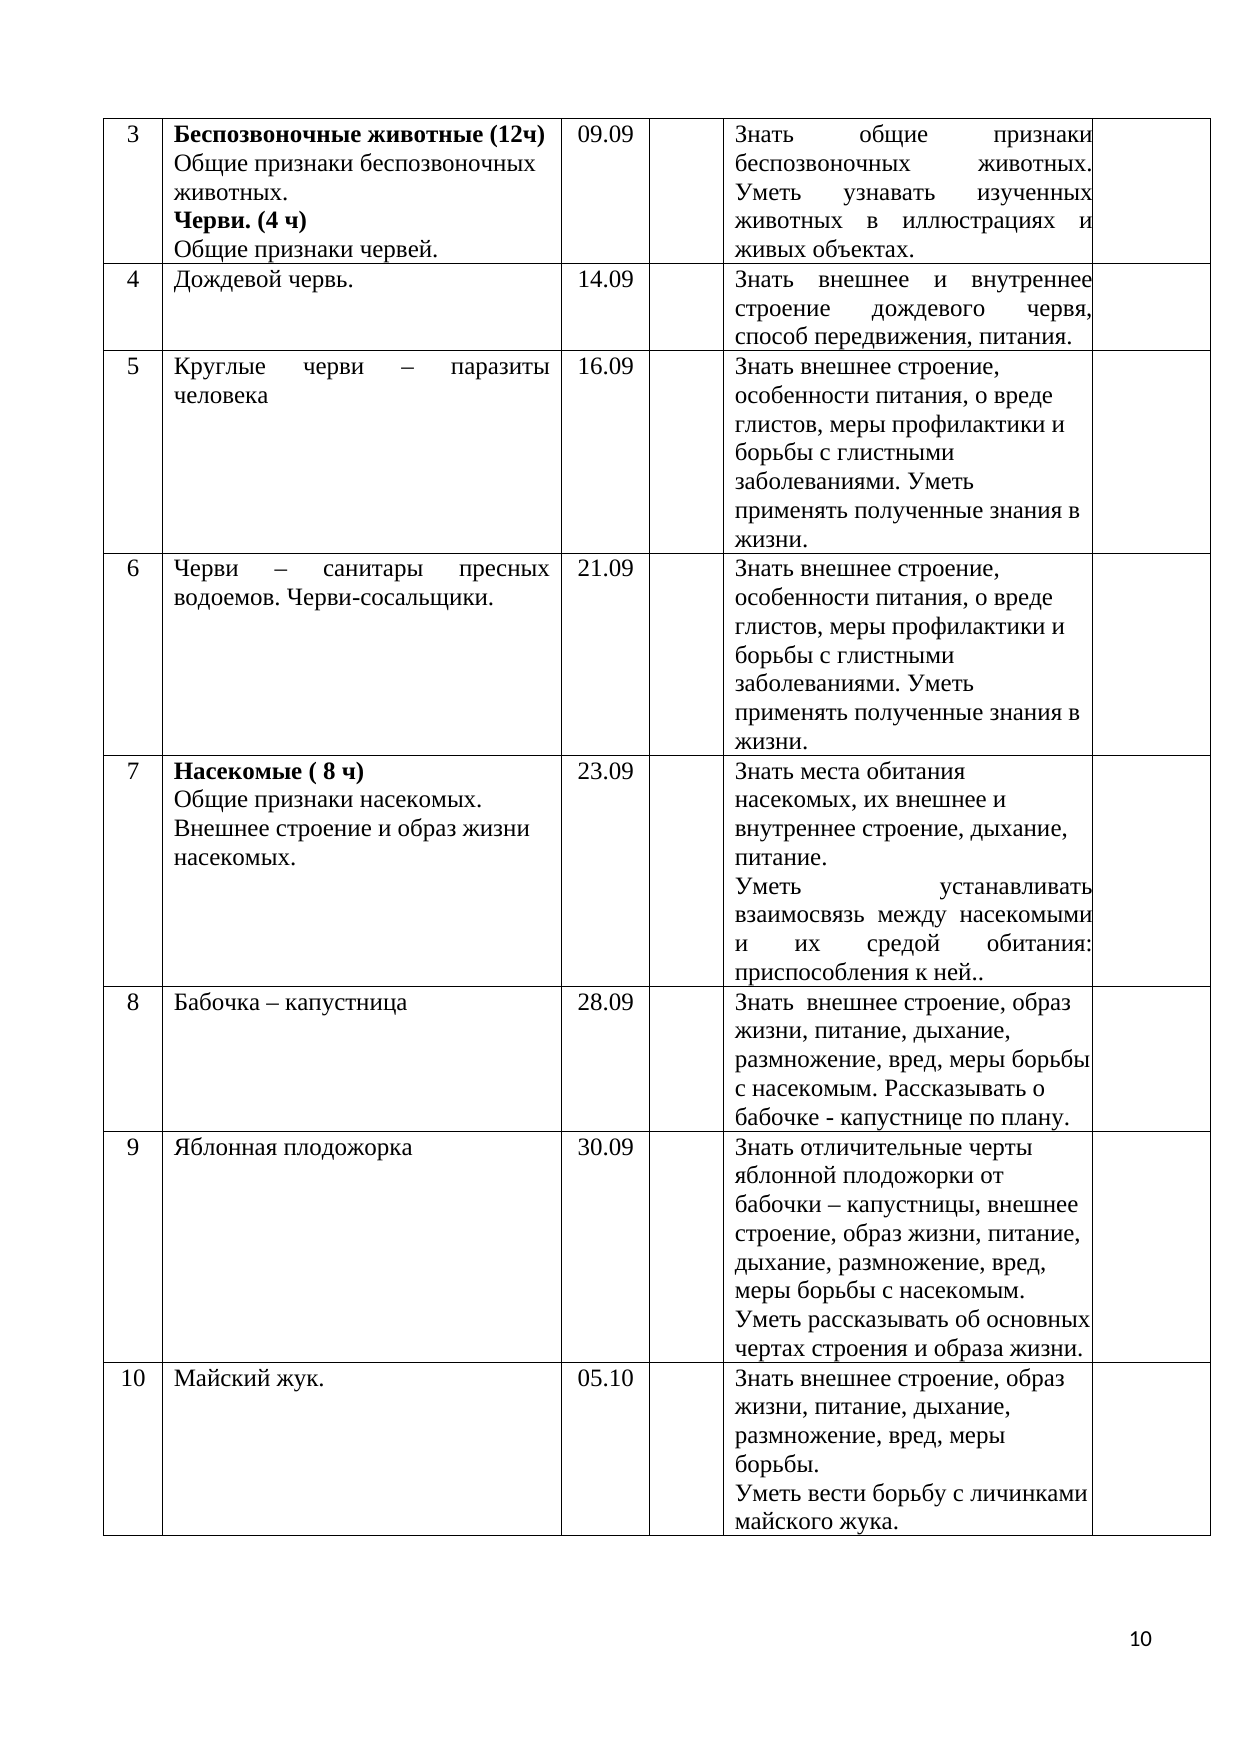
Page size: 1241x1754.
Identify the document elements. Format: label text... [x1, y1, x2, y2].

table_cell [1093, 554, 1210, 755]
table_cell Черви – санитары пресных водоемов. Черви-сосальщики. [163, 554, 561, 755]
table_cell 4 [104, 264, 162, 350]
table_cell 05.10 [562, 1363, 649, 1535]
table_cell [1093, 264, 1210, 350]
table_cell Майский жук. [163, 1363, 561, 1535]
table_cell Дождевой червь. [163, 264, 561, 350]
table_cell Насекомые ( 8 ч) Общие признаки насекомых. Внешнее строение и образ жизни насекомых. [163, 756, 561, 986]
table_cell Знать внешнее строение, особенности питания, о вреде глистов, меры профилактики и борьбы с глистными заболеваниями. Уметь применять полученные знания в жизни. [724, 554, 1092, 755]
table_cell [650, 1363, 723, 1535]
table_cell 7 [104, 756, 162, 986]
table_cell [650, 119, 723, 263]
table_cell [1093, 1132, 1210, 1362]
table_cell Беспозвоночные животные (12ч) Общие признаки беспозвоночных животных. Черви. (4 ч) Общие признаки червей. [163, 119, 561, 263]
table_cell [650, 756, 723, 986]
table_cell [1093, 756, 1210, 986]
table_cell 8 [104, 987, 162, 1131]
table_cell Знать места обитания насекомых, их внешнее и внутреннее строение, дыхание, питание. Уметь устанавливать взаимосвязь между насекомыми и их средой обитания: приспособления к ней.. [724, 756, 1092, 986]
table_cell [650, 1132, 723, 1362]
table_cell [650, 264, 723, 350]
table_cell [1093, 351, 1210, 552]
table_cell [650, 554, 723, 755]
table_cell [650, 987, 723, 1131]
table_cell 10 [104, 1363, 162, 1535]
table_cell 14.09 [562, 264, 649, 350]
table_cell 21.09 [562, 554, 649, 755]
table_cell 9 [104, 1132, 162, 1362]
table_cell 5 [104, 351, 162, 552]
table_cell 3 [104, 119, 162, 263]
table_cell 23.09 [562, 756, 649, 986]
table_cell Бабочка – капустница [163, 987, 561, 1131]
table_cell 16.09 [562, 351, 649, 552]
table_cell 30.09 [562, 1132, 649, 1362]
table_cell Знать внешнее строение, образ жизни, питание, дыхание, размножение, вред, меры борьбы с насекомым. Рассказывать о бабочке - капустнице по плану. [724, 987, 1092, 1131]
table_cell Знать внешнее строение, образ жизни, питание, дыхание, размножение, вред, меры борьбы. Уметь вести борьбу с личинками майского жука. [724, 1363, 1092, 1535]
table_cell Яблонная плодожорка [163, 1132, 561, 1362]
table_cell [1093, 119, 1210, 263]
table_cell Знать внешнее строение, особенности питания, о вреде глистов, меры профилактики и борьбы с глистными заболеваниями. Уметь применять полученные знания в жизни. [724, 351, 1092, 552]
table_cell Знать отличительные черты яблонной плодожорки от бабочки – капустницы, внешнее строение, образ жизни, питание, дыхание, размножение, вред, меры борьбы с насекомым. Уметь рассказывать об основных чертах строения и образа жизни. [724, 1132, 1092, 1362]
table_cell Знать внешнее и внутреннее строение дождевого червя, способ передвижения, питания. [724, 264, 1092, 350]
table_cell 09.09 [562, 119, 649, 263]
table_cell Круглые черви – паразиты человека [163, 351, 561, 552]
table_cell [1093, 1363, 1210, 1535]
table_cell Знать общие признаки беспозвоночных животных. Уметь узнавать изученных животных в иллюстрациях и живых объектах. [724, 119, 1092, 263]
table_cell [650, 351, 723, 552]
table_cell [1093, 987, 1210, 1131]
table_cell 6 [104, 554, 162, 755]
table_cell 28.09 [562, 987, 649, 1131]
